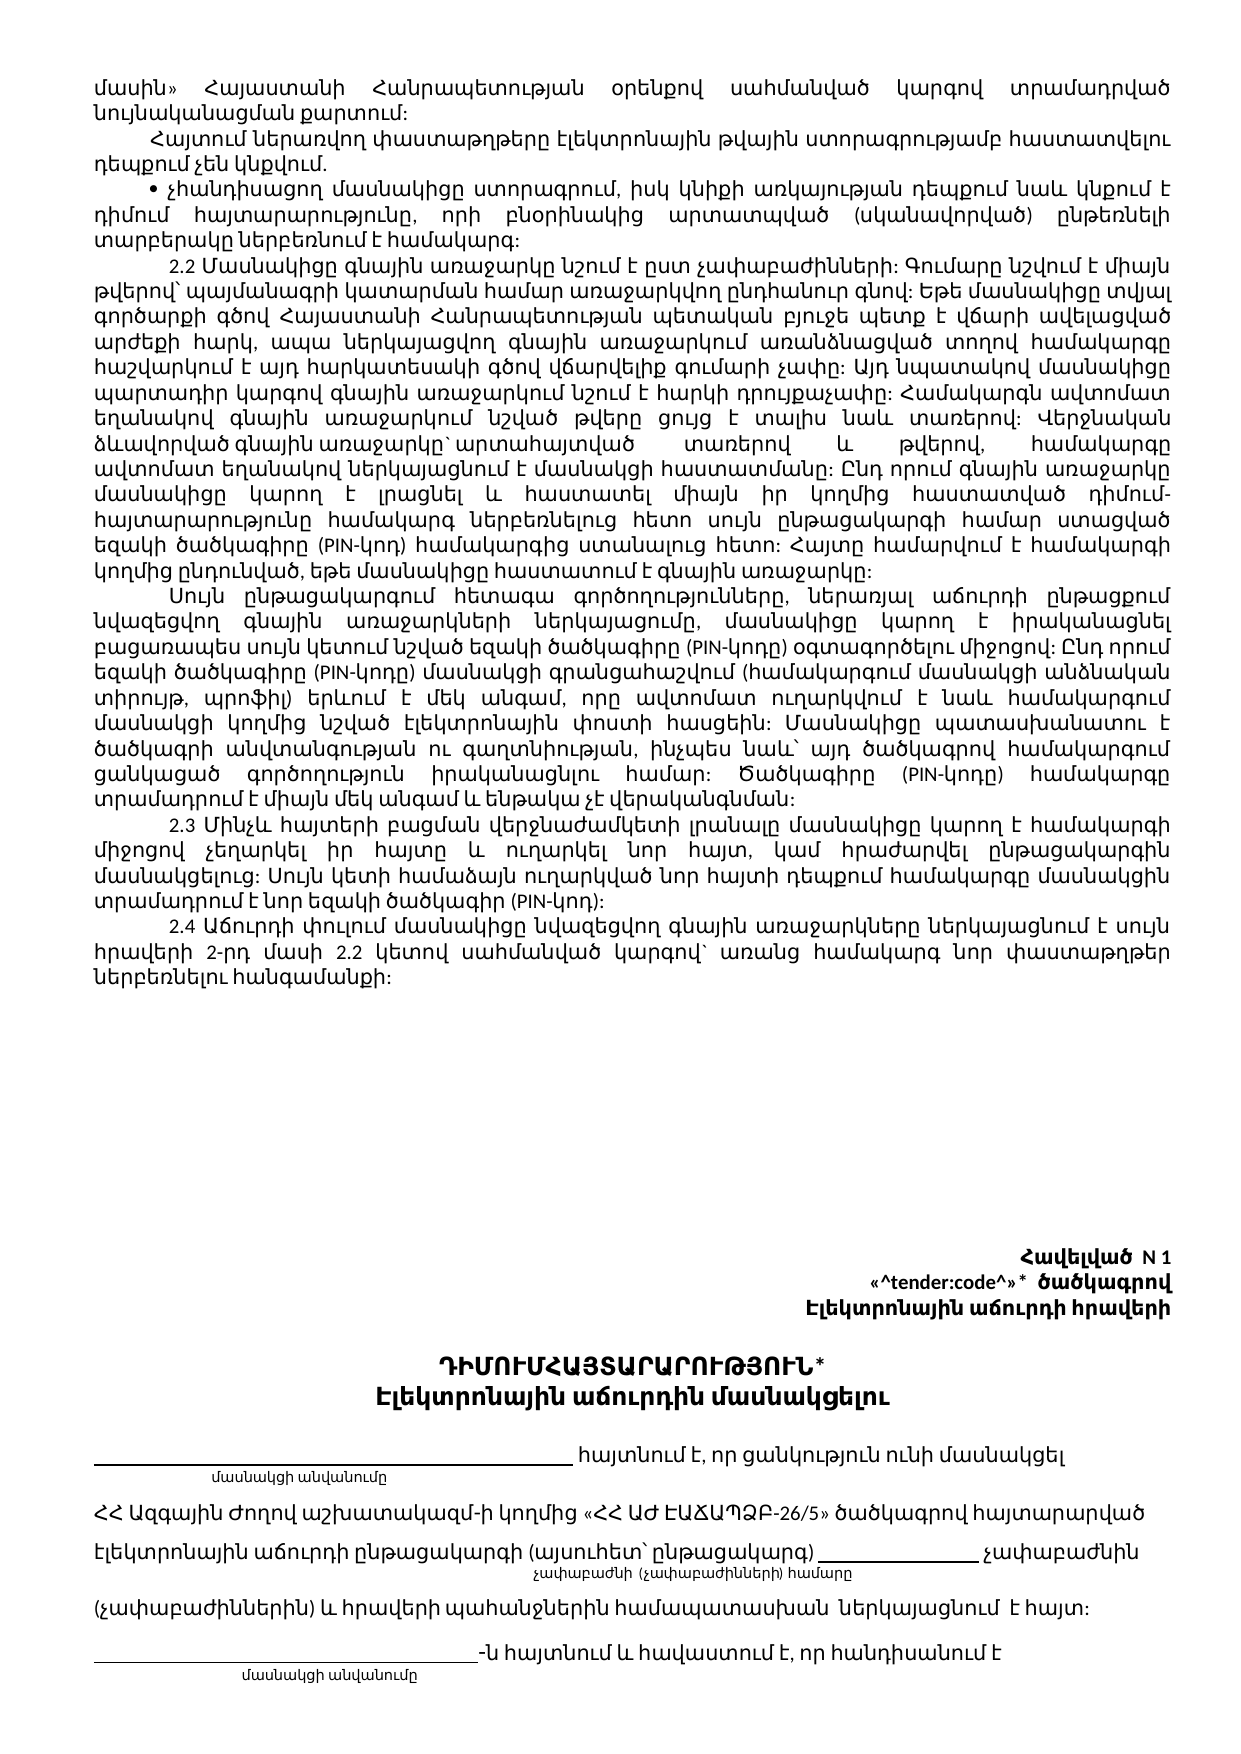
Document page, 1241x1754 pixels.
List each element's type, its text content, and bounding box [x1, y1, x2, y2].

text ՀՀ Ազգային Ժողով աշխատակազմ-ի կողմից «ՀՀ ԱԺ ԷԱՃԱՊՁԲ-26/5» ծածկագրով հայտարարված [94, 1498, 1171, 1526]
text մասնակցի անվանումը [94, 1468, 1171, 1498]
text Հավելված N 1 [94, 1244, 1171, 1269]
text 2.3 Մինչև հայտերի բացման վերջնաժամկետի լրանալը մասնակիցը կարող է համակարգի միջոցով չեղարկել իր հայտը և ուղարկել նոր հայտ, կամ հրաժարվել ընթացակարգին մասնակցելուց: Սույն կետի համաձայն ուղարկված նոր հայտի դեպքում համակարգը մասնակցին տրամադրում է նոր եզակի ծածկագիր (PIN-կոդ): [94, 812, 1171, 914]
text Էլեկտրոնային աճուրդի հրավերի [94, 1295, 1171, 1320]
text հայտնում է, որ ցանկություն ունի մասնակցել [94, 1442, 1171, 1468]
text 2.4 Աճուրդի փուլում մասնակիցը նվազեցվող գնային առաջարկները ներկայացնում է սույն հրավերի 2-րդ մասի 2.2 կետով սահմանված կարգով` առանց համակարգ նոր փաստաթղթեր ներբեռնելու հանգամանքի: [94, 914, 1171, 990]
text չափաբաժնի (չափաբաժինների) համարը [94, 1564, 1171, 1595]
text «^tender:code^»* ծածկագրով [94, 1269, 1171, 1295]
text 2.2 Մասնակիցը գնային առաջարկը նշում է ըստ չափաբաժինների: Գումարը նշվում է միայն թվերով՝ պայմանագրի կատարման համար առաջարկվող ընդհանուր գնով: Եթե մասնակիցը տվյալ գործարքի գծով Հայաստանի Հանրապետության պետական բյուջե պետք է վճարի ավելացված արժեքի հարկ, ապա ներկայացվող գնային առաջարկում առանձնացված տողով համակարգը հաշվարկում է այդ հարկատեսակի գծով վճարվելիք գումարի չափը: Այդ նպատակով մասնակիցը պարտադիր կարգով գնային առաջարկում նշում է հարկի դրույքաչափը: Համակարգն ավտոմատ եղանակով գնային առաջարկում նշված թվերը ցույց է տալիս նաև տառերով: Վերջնական ձևավորված գնային առաջարկը` արտահայտված տառերով և թվերով, համակարգը ավտոմատ եղանակով ներկայացնում է մասնակցի հաստատմանը: Ընդ որում գնային առաջարկը մասնակիցը կարող է լրացնել և հաստատել միայն իր կողմից հաստատված դիմում-հայտարարությունը համակարգ ներբեռնելուց հետո սույն ընթացակարգի համար ստացված եզակի ծածկագիրը (PIN-կոդ) համակարգից ստանալուց հետո: Հայտը համարվում է համակարգի կողմից ընդունված, եթե մասնակիցը հաստատում է գնային առաջարկը: [94, 253, 1171, 583]
text Սույն ընթացակարգում հետագա գործողությունները, ներառյալ աճուրդի ընթացքում նվազեցվող գնային առաջարկների ներկայացումը, մասնակիցը կարող է իրականացնել բացառապես սույն կետում նշված եզակի ծածկագիրը (PIN-կոդը) օգտագործելու միջոցով: Ընդ որում եզակի ծածկագիրը (PIN-կոդը) մասնակցի գրանցահաշվում (համակարգում մասնակցի անձնական տիրույթ, պրոֆիլ) երևում է մեկ անգամ, որը ավտոմատ ուղարկվում է նաև համակարգում մասնակցի կողմից նշված էլեկտրոնային փոստի հասցեին: Մասնակիցը պատասխանատու է ծածկագրի անվտանգության ու գաղտնիության, ինչպես նաև՝ այդ ծածկագրով համակարգում ցանկացած գործողություն իրականացնլու համար: Ծածկագիրը (PIN-կոդը) համակարգը տրամադրում է միայն մեկ անգամ և ենթակա չէ վերականգնման: [94, 583, 1171, 812]
text մասնակցի անվանումը [94, 1666, 1171, 1697]
text էլեկտրոնային աճուրդի ընթացակարգի (այսուհետ՝ ընթացակարգ) չափաբաժնին [94, 1539, 1171, 1564]
text Հայտում ներառվող փաստաթղթերը էլեկտրոնային թվային ստորագրությամբ հաստատվելու դեպքում չեն կնքվում. [94, 126, 1171, 177]
list չհանդիսացող մասնակիցը ստորագրում, իսկ կնիքի առկայության դեպքում նաև կնքում է դիմում հայտարարությունը, որի բնօրինակից արտատպված (սկանավորված) ընթեռնելի տարբերակը ներբեռնում է համակարգ: [94, 177, 1171, 253]
text (չափաբաժիններին) և հրավերի պահանջներին համապատասխան ներկայացնում է հայտ: [94, 1595, 1171, 1621]
text -ն հայտնում և հավաստում է, որ հանդիսանում է [94, 1636, 1171, 1666]
subtitle Էլեկտրոնային աճուրդին մասնակցելու [94, 1381, 1171, 1412]
text ԴԻՄՈՒՄՀԱՅՏԱՐԱՐՈՒԹՅՈՒՆ* [94, 1351, 1171, 1381]
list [94, 75, 1171, 126]
